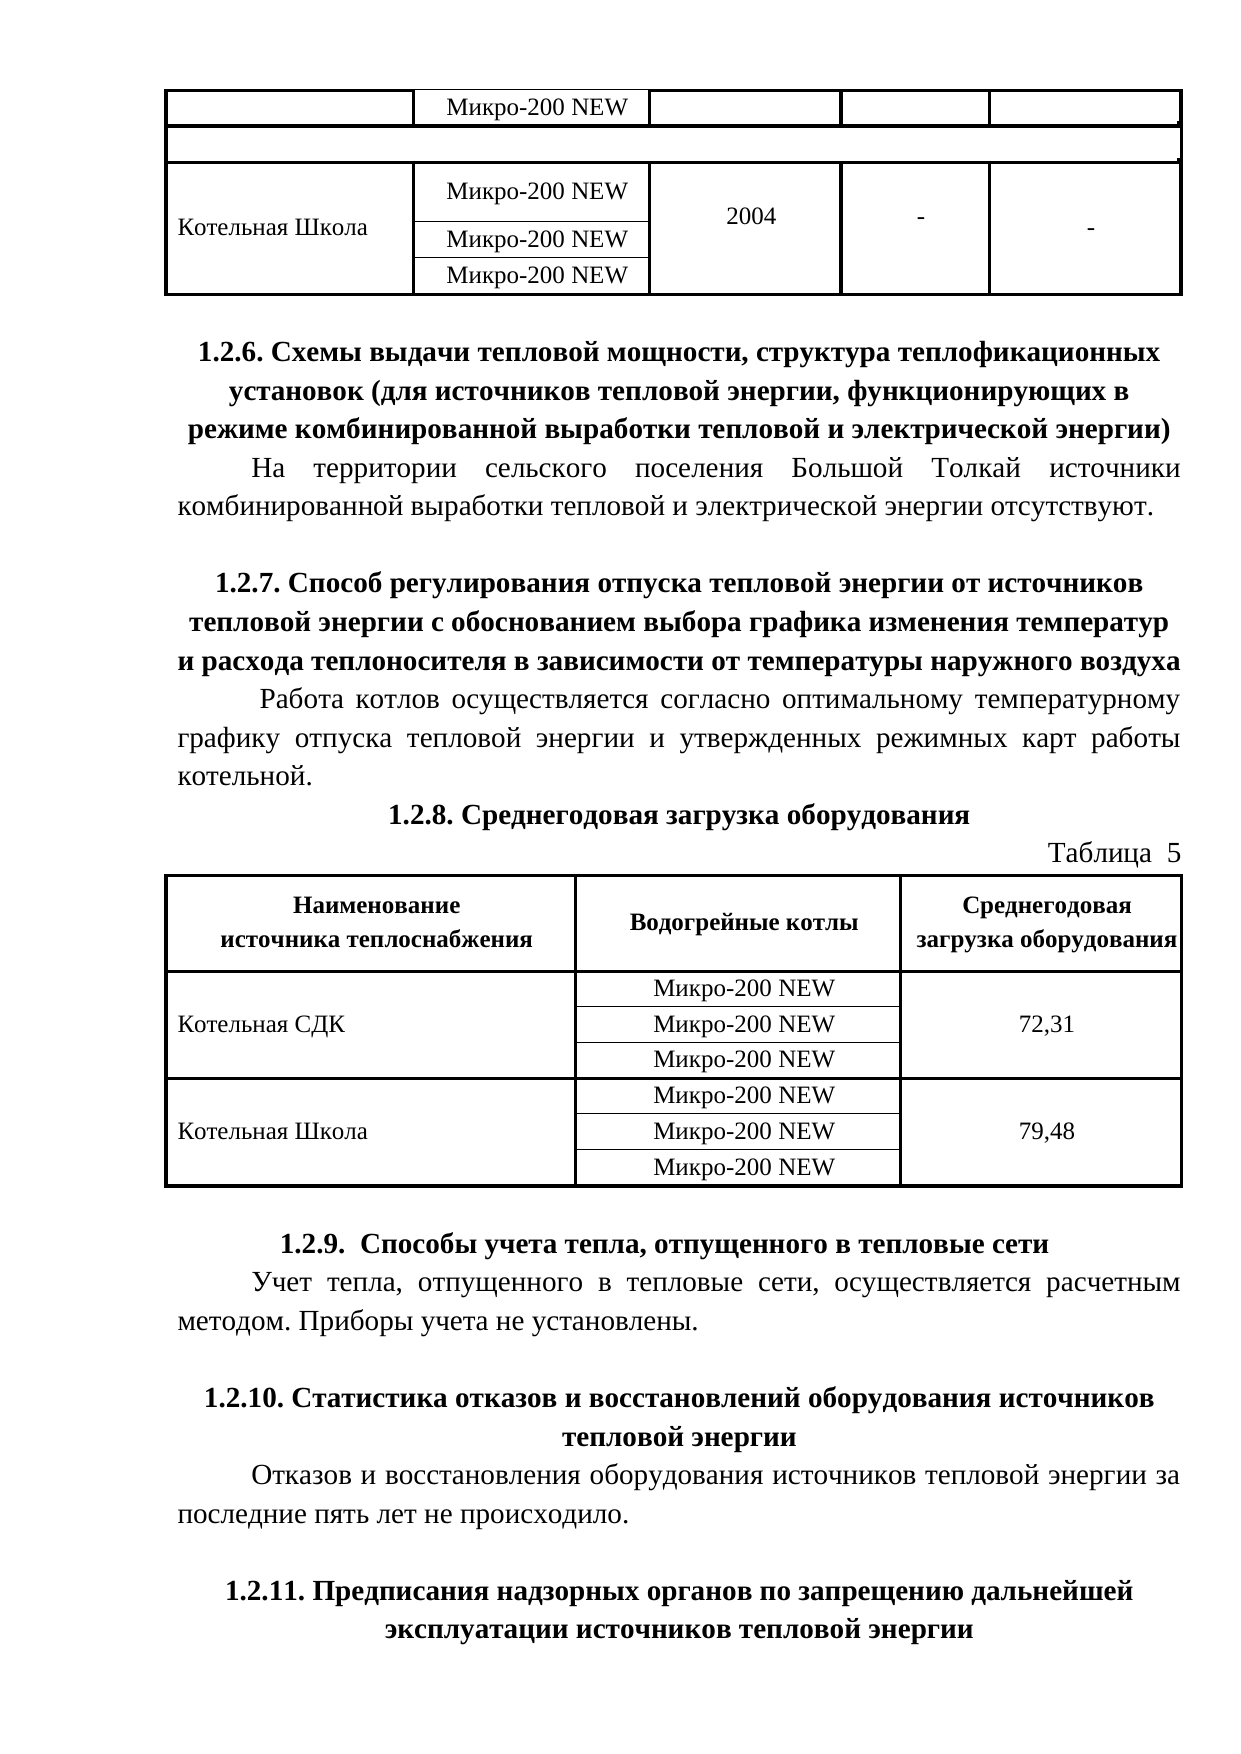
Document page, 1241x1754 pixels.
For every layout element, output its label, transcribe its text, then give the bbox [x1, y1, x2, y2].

text 1.2.10. Статистика отказов и восстановлений оборудования источников тепловой энергии [177, 1380, 1181, 1452]
table_cell Микро-200 NEW [577, 1007, 899, 1041]
table_header Водогрейные котлы [577, 877, 899, 970]
table_cell Микро-200 NEW [577, 1114, 899, 1148]
table_cell Микро-200 NEW [577, 973, 899, 1006]
text 1.2.6. Схемы выдачи тепловой мощности, структура теплофикационных установок (для источников тепловой энергии, функционирующих в режиме комбинированной выработки тепловой и электрической энергии) [177, 334, 1181, 445]
table_cell Микро-200 NEW [577, 1043, 899, 1077]
table_cell Котельная Школа [168, 164, 412, 293]
text 1.2.7. Способ регулирования отпуска тепловой энергии от источников [177, 566, 1181, 599]
table_cell Микро-200 NEW [415, 90, 648, 124]
text тепловой энергии с обоснованием выбора графика изменения температур и расхода теплоносителя в зависимости от температуры наружного воздуха [177, 604, 1181, 676]
table_cell - [843, 164, 988, 293]
text Учет тепла, отпущенного в тепловые сети, осуществляется расчетным методом. Приборы учета не установлены. [177, 1264, 1181, 1337]
table_cell [168, 128, 1180, 161]
table_cell Котельная Школа [168, 1080, 574, 1184]
table_cell Котельная СДК [168, 973, 574, 1077]
table_cell 2004 [651, 164, 839, 293]
table_header Наименование источника теплоснабжения [168, 877, 574, 970]
table_cell Микро-200 NEW [415, 258, 648, 293]
text Таблица 5 [177, 835, 1181, 869]
table_cell - [991, 164, 1179, 293]
table_header Среднегодовая загрузка оборудования [902, 877, 1180, 970]
text 1.2.11. Предписания надзорных органов по запрещению дальнейшей эксплуатации источников тепловой энергии [177, 1573, 1181, 1645]
text Работа котлов осуществляется согласно оптимальному температурному графику отпуска тепловой энергии и утвержденных режимных карт работы котельной. [177, 681, 1181, 792]
text 1.2.8. Среднегодовая загрузка оборудования [177, 797, 1181, 830]
text Отказов и восстановления оборудования источников тепловой энергии за последние пять лет не происходило. [177, 1457, 1181, 1529]
text На территории сельского поселения Большой Толкай источники комбинированной выработки тепловой и электрической энергии отсутствуют. [177, 450, 1181, 522]
table_cell 72,31 [902, 973, 1180, 1077]
table_cell Микро-200 NEW [577, 1080, 899, 1113]
table_cell Микро-200 NEW [577, 1150, 899, 1184]
text 1.2.9. Способы учета тепла, отпущенного в тепловые сети [177, 1226, 1181, 1259]
table_cell Микро-200 NEW [415, 222, 648, 257]
table_cell Микро-200 NEW [415, 164, 648, 221]
table_cell 79,48 [902, 1080, 1180, 1184]
